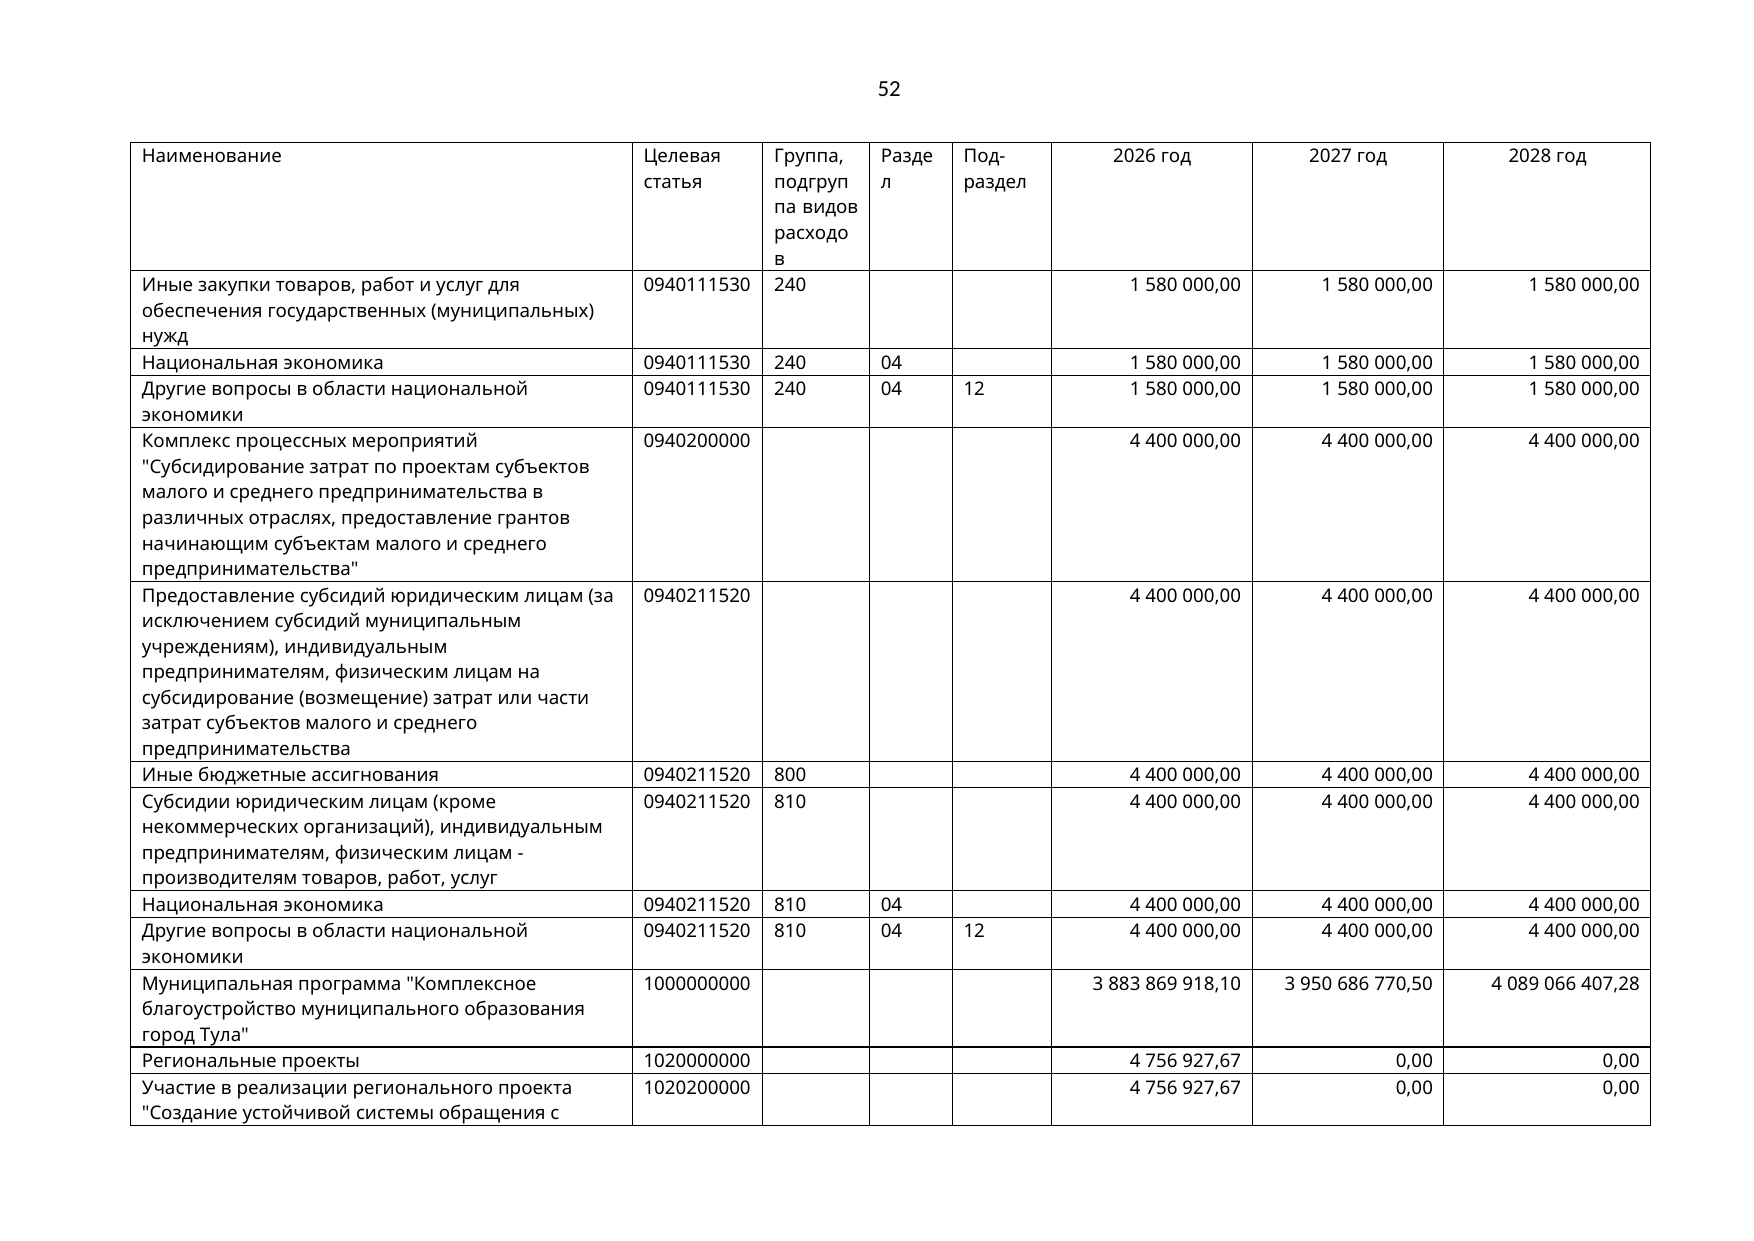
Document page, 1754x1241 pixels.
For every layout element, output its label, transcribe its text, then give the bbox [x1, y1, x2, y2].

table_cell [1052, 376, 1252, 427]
table_header Группа, подгруппа видов расходов [763, 143, 869, 270]
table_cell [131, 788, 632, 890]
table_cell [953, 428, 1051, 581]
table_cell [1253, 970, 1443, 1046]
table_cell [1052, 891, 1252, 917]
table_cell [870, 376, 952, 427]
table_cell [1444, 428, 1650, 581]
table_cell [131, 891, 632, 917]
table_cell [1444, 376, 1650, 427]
table_header 2026 год [1052, 143, 1252, 270]
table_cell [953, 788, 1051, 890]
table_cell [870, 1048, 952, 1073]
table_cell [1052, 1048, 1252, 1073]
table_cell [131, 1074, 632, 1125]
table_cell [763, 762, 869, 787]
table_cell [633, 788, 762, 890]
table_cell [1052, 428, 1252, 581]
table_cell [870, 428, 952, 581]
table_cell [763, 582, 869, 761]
table_header 2027 год [1253, 143, 1443, 270]
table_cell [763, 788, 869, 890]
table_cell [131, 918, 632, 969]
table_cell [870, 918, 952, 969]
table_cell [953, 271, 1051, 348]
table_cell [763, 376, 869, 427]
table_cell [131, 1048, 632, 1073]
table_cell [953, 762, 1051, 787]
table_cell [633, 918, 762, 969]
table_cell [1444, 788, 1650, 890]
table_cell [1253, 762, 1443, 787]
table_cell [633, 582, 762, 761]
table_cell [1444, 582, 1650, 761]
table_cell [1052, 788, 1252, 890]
table_header 2028 год [1444, 143, 1650, 270]
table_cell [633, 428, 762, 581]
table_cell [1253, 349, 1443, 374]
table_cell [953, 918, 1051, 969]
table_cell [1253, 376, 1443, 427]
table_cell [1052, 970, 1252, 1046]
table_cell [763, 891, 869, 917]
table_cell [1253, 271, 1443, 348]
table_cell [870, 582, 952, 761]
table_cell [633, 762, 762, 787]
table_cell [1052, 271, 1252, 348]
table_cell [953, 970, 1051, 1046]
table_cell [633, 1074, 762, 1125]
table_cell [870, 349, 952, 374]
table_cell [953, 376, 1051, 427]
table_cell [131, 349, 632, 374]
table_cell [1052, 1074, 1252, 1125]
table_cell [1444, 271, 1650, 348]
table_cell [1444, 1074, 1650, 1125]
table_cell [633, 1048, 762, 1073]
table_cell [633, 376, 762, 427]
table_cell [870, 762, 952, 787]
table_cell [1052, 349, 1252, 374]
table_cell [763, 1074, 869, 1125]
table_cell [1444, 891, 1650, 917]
table_header Раздел [870, 143, 952, 270]
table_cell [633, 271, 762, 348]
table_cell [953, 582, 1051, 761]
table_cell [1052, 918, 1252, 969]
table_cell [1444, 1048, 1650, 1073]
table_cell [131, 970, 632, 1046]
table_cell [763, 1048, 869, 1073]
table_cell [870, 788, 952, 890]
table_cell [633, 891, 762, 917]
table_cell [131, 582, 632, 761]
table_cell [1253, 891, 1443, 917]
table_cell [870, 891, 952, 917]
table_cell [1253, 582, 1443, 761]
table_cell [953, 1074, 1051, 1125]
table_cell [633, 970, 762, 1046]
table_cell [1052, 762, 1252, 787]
table_header Целевая статья [633, 143, 762, 270]
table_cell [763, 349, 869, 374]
table_header Под-раздел [953, 143, 1051, 270]
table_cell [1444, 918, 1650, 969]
table_header Наименование [131, 143, 632, 270]
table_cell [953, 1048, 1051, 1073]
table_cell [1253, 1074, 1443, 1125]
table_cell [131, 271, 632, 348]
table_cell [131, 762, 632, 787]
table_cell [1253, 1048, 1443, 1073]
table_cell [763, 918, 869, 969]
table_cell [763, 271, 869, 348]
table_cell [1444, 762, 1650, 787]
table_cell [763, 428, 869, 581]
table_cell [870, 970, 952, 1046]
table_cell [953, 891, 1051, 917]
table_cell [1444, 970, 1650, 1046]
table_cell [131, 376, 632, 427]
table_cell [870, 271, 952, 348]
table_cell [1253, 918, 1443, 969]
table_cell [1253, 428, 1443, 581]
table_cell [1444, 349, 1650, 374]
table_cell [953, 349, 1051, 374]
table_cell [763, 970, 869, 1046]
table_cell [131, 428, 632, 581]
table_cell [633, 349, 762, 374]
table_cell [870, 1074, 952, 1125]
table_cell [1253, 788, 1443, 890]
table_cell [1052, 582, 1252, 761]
